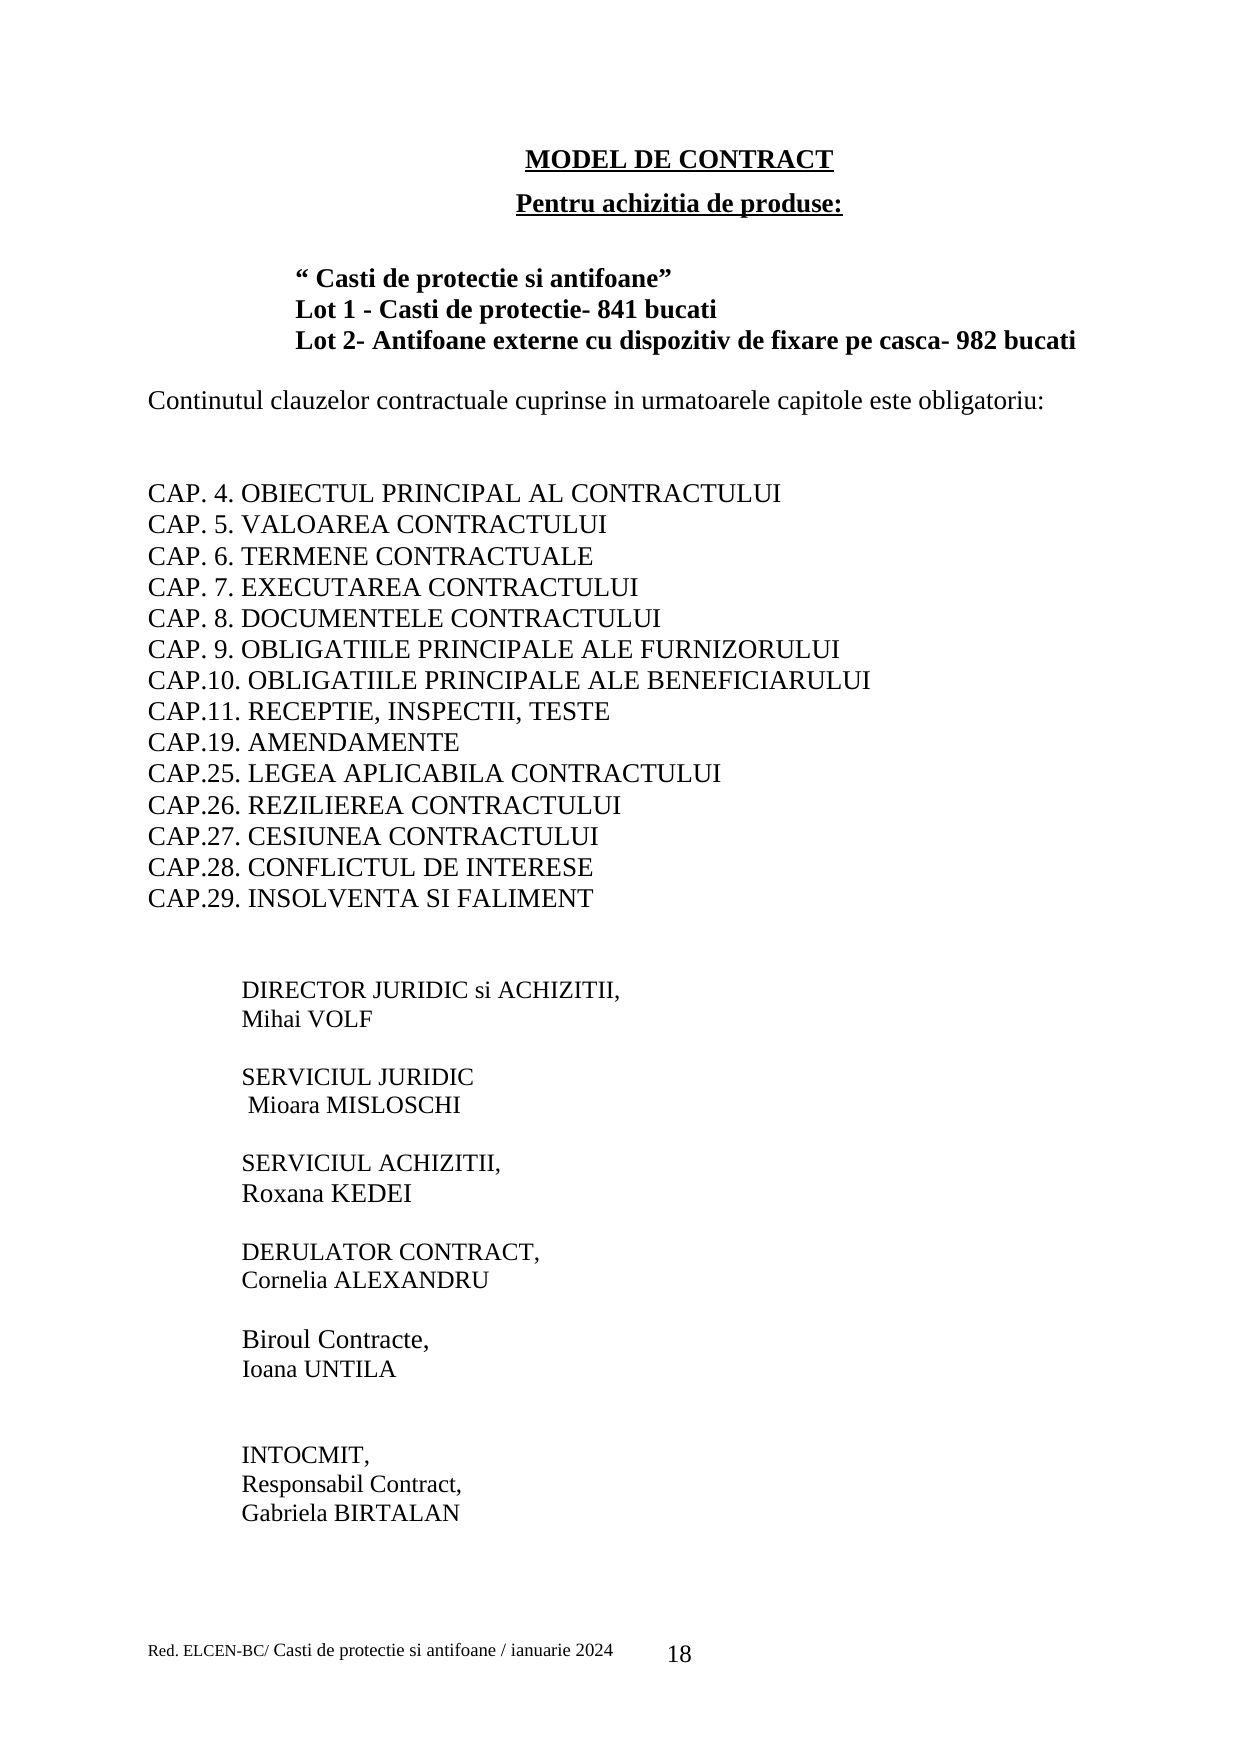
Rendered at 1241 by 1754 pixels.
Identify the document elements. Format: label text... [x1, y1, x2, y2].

text CAP. 9. OBLIGATIILE PRINCIPALE ALE FURNIZORULUI [148, 633, 1211, 664]
text Continutul clauzelor contractuale cuprinse in urmatoarele capitole este obligatoriu: [148, 384, 1211, 415]
text Lot 1 - Casti de protectie- 841 bucati [221, 293, 1211, 324]
text CAP.25. LEGEA APLICABILA CONTRACTULUI [148, 758, 1211, 789]
text Cornelia ALEXANDRU [241, 1266, 1211, 1294]
subtitle MODEL DE CONTRACT [148, 143, 1211, 174]
text CAP.19. AMENDAMENTE [148, 726, 1211, 758]
subtitle Pentru achizitia de produse: [148, 187, 1211, 218]
text CAP.27. CESIUNEA CONTRACTULUI [148, 820, 1211, 851]
text SERVICIUL ACHIZITII, [241, 1148, 1211, 1177]
text “ Casti de protectie si antifoane” [295, 262, 1211, 293]
text Intocmit, [168, 1440, 1211, 1469]
text Mioara MISLOSCHI [241, 1091, 1211, 1119]
text Responsabil Contract, [168, 1469, 1211, 1498]
text CAP. 6. TERMENE CONTRACTUALE [148, 539, 1211, 571]
text Roxana KEDEI [241, 1177, 1211, 1208]
text CAP. 7. EXECUTAREA CONTRACTULUI [148, 571, 1211, 602]
text CAP. 5. VALOAREA CONTRACTULUI [148, 508, 1211, 539]
text CAP.28. CONFLICTUL DE INTERESE [148, 851, 1211, 882]
text CAP.29. INSOLVENTA SI FALIMENT [148, 882, 1211, 913]
text CAP. 4. OBIECTUL PRINCIPAL AL CONTRACTULUI [148, 477, 1211, 508]
text CAP. 8. DOCUMENTELE CONTRACTULUI [148, 602, 1211, 633]
text Gabriela BIRTALAN [168, 1498, 1211, 1527]
text Biroul Contracte, [148, 1323, 1211, 1354]
text Lot 2- Antifoane externe cu dispozitiv de fixare pe casca- 982 bucati [221, 324, 1211, 355]
text Ioana UNTILA [148, 1354, 1211, 1383]
text CAP.10. OBLIGATIILE PRINCIPALE ALE BENEFICIARULUI [148, 664, 1211, 695]
text CAP.26. REZILIEREA CONTRACTULUI [148, 789, 1211, 820]
text Derulator contract, [241, 1237, 1211, 1266]
text DIRECTOR JURIDIC si ACHIZITII, [241, 976, 1211, 1004]
text SERVICIUL JURIDIC [241, 1062, 1211, 1091]
text CAP.11. RECEPTIE, INSPECTII, TESTE [148, 695, 1211, 726]
text Mihai VOLF [241, 1004, 1211, 1033]
